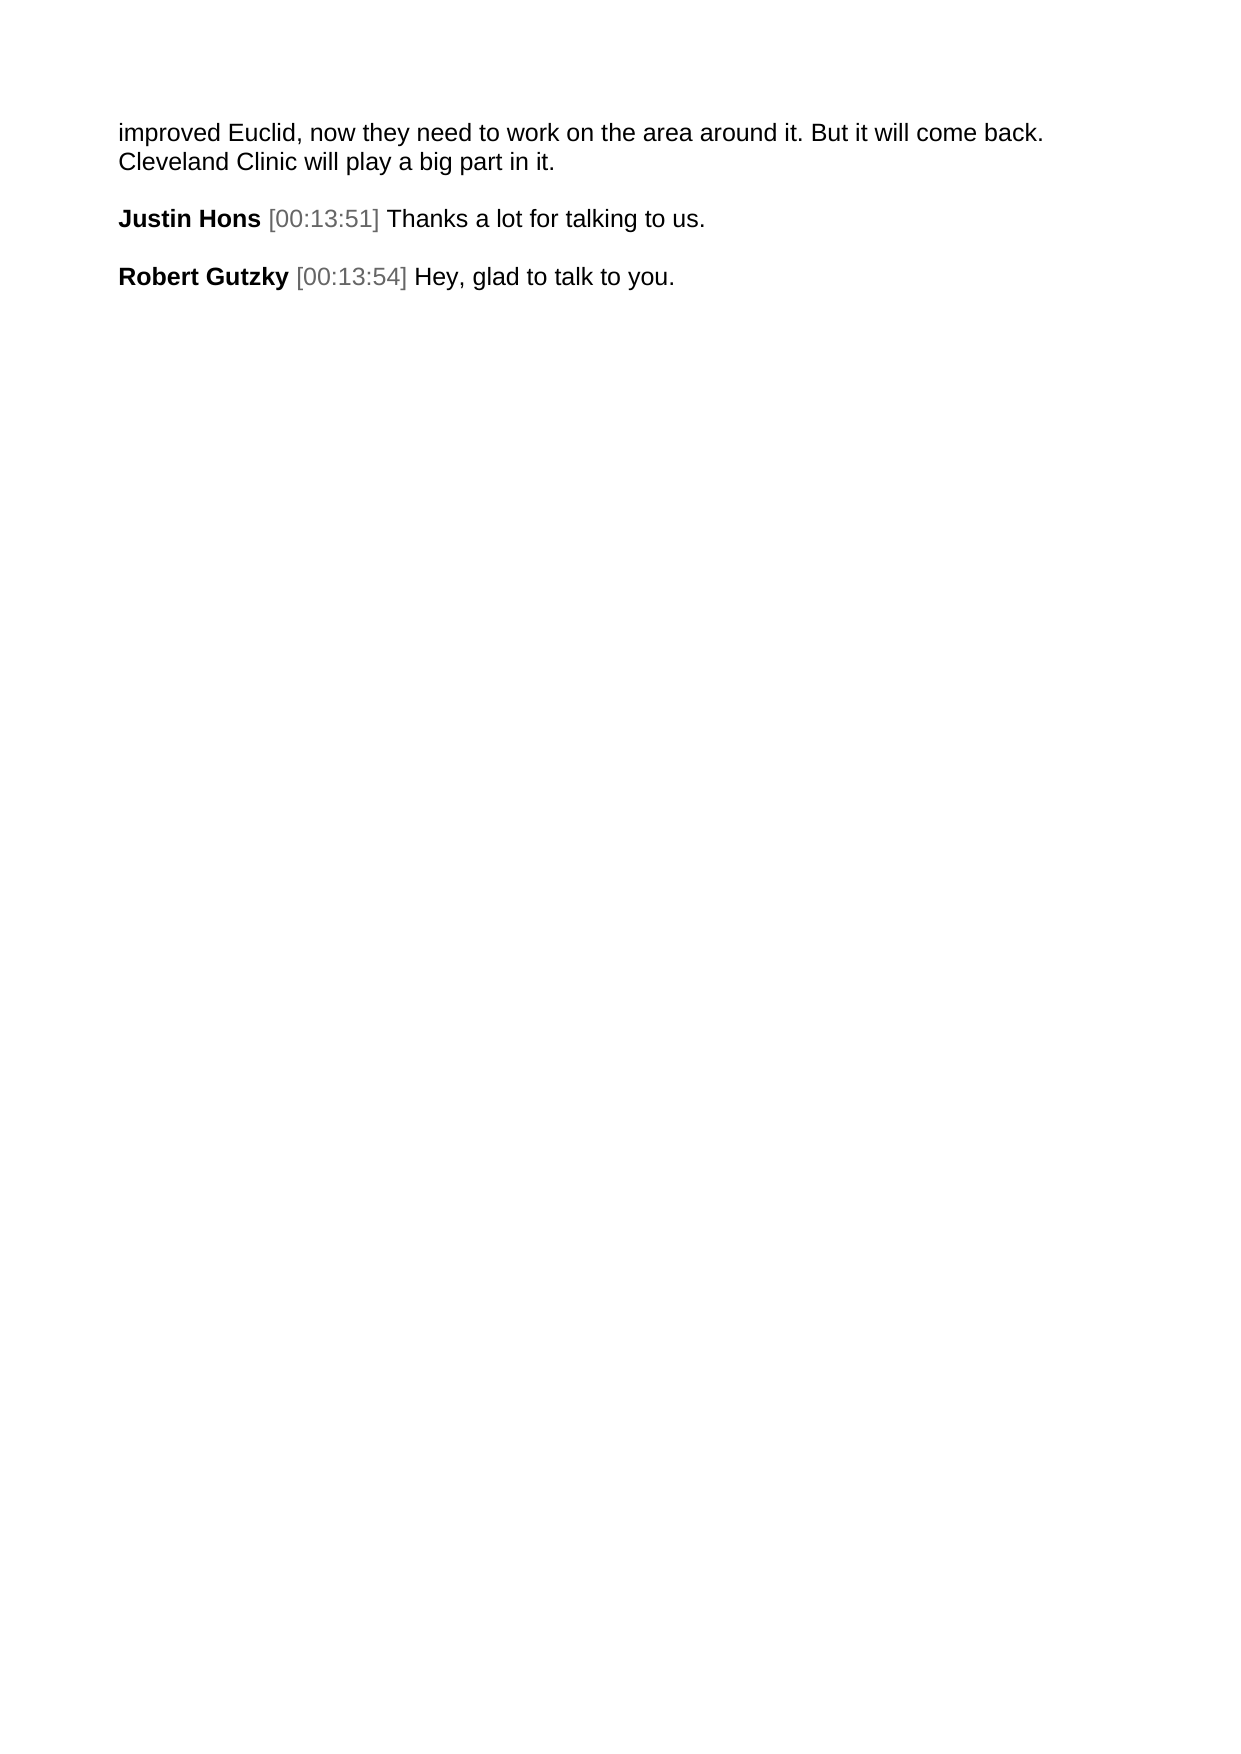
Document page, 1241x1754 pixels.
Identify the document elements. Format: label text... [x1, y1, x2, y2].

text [118, 118, 1122, 176]
text Robert Gutzky [00:13:54] Hey, glad to talk to you. [118, 262, 1122, 291]
text Justin Hons [00:13:51] Thanks a lot for talking to us. [118, 204, 1122, 233]
